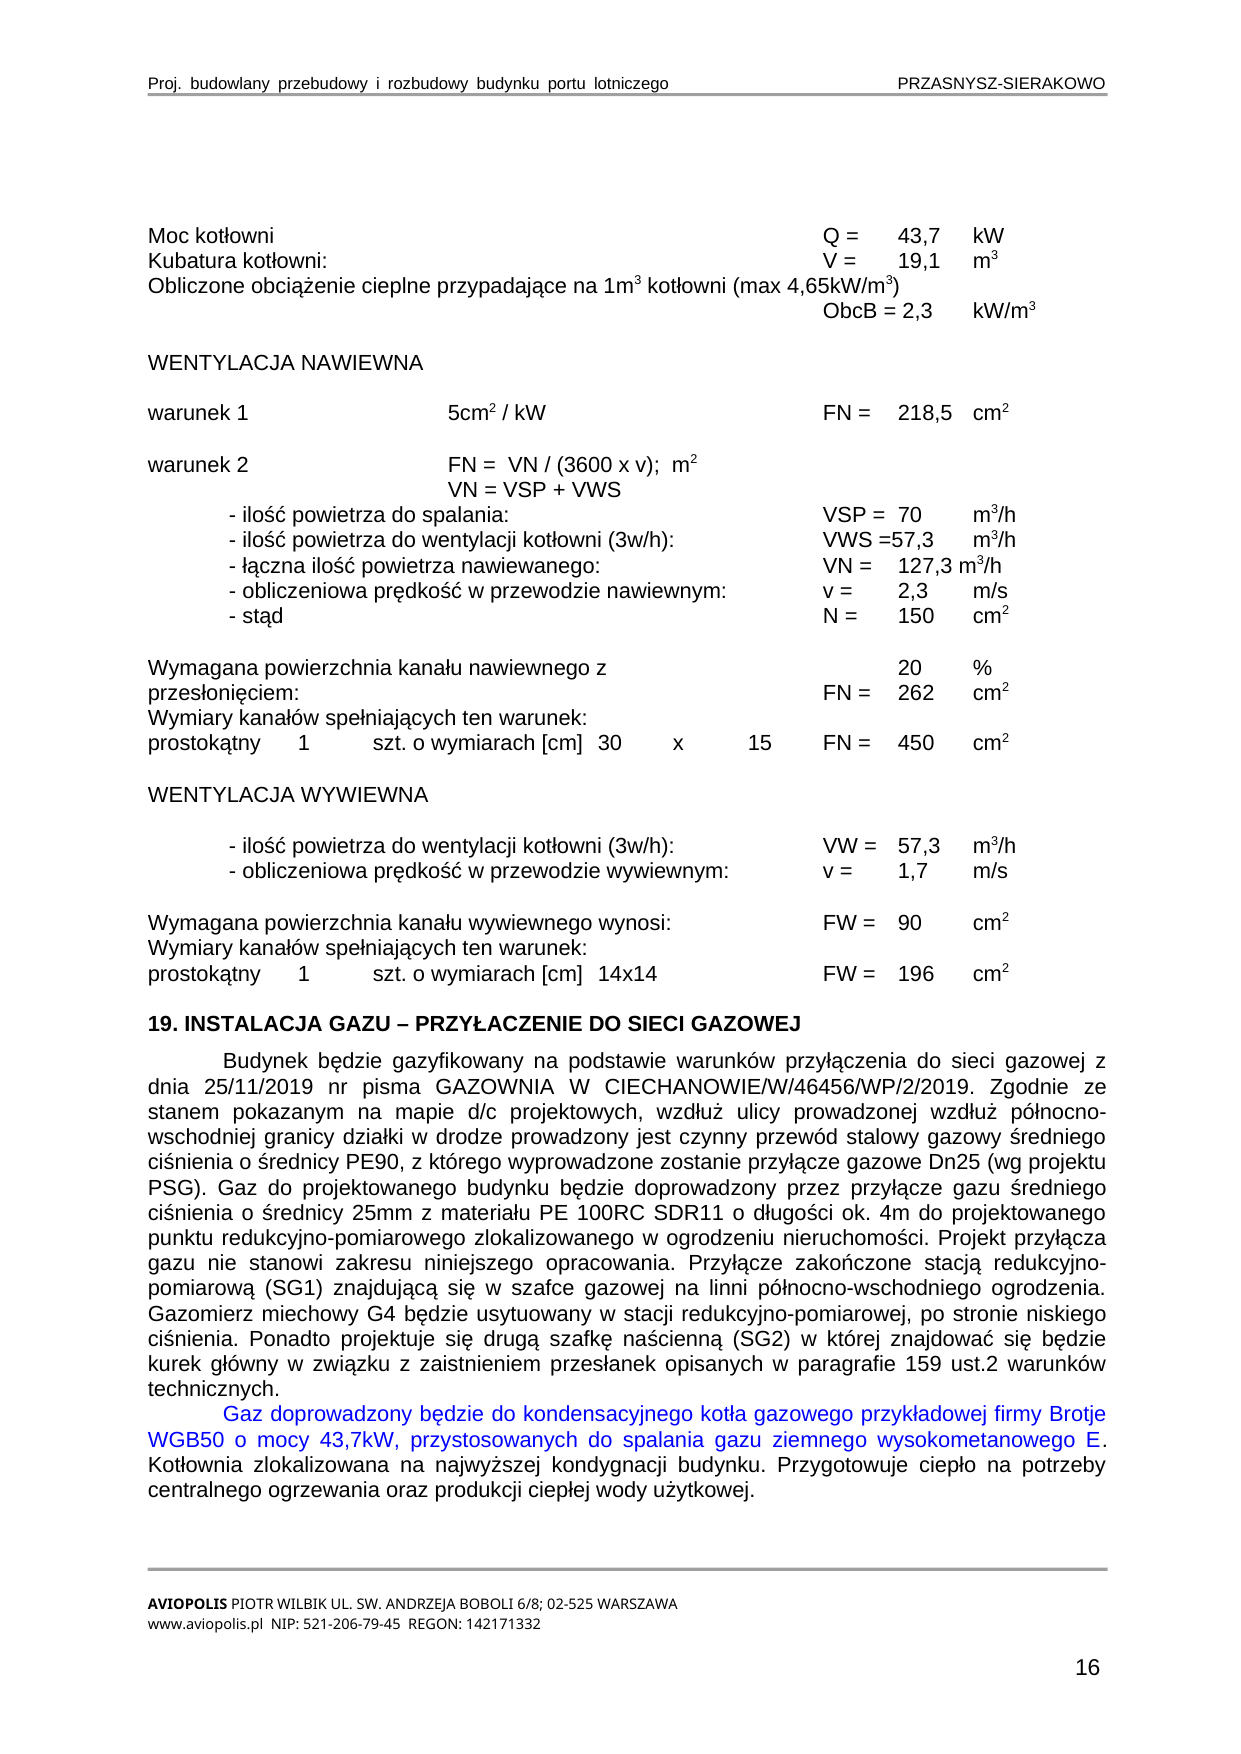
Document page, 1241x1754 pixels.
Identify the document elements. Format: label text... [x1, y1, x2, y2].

subtitle 19. INSTALACJA GAZU – PRZYŁACZENIE DO SIECI GAZOWEJ [148, 1011, 1107, 1036]
text Wymiary kanałów spełniających ten warunek: [148, 935, 1107, 960]
text Wymiary kanałów spełniających ten warunek: [148, 705, 1107, 730]
text WENTYLACJA WYWIEWNA [148, 782, 1107, 807]
text Obliczone obciążenie cieplne przypadające na 1m3 kotłowni (max 4,65kW/m3) ObcB = 2,3 kW/m3 [148, 273, 1107, 323]
text prostokątny 1 szt. o wymiarach [cm] 14x14 FW = 196 cm2 [148, 960, 1107, 986]
text Wymagana powierzchnia kanału nawiewnego z 20 % przesłonięciem: FN = 262 cm2 [148, 654, 1107, 705]
text VN = VSP + VWS [148, 477, 1107, 502]
text - obliczeniowa prędkość w przewodzie nawiewnym: v = 2,3 m/s [148, 578, 1107, 603]
text Gaz doprowadzony będzie do kondensacyjnego kotła gazowego przykładowej firmy Brotje WGB50 o mocy 43,7kW, przystosowanych do spalania gazu ziemnego wysokometanowego E. Kotłownia zlokalizowana na najwyższej kondygnacji budynku. Przygotowuje ciepło na potrzeby centralnego ogrzewania oraz produkcji ciepłej wody użytkowej. [148, 1401, 1107, 1502]
text Kubatura kotłowni: V = 19,1 m3 [148, 248, 1107, 273]
text prostokątny 1 szt. o wymiarach [cm] 30 x 15 FN = 450 cm2 [148, 730, 1107, 755]
text warunek 2 FN = VN / (3600 x v); m2 [148, 452, 1107, 477]
text - ilość powietrza do spalania: VSP = 70 m3/h [148, 502, 1107, 527]
text - ilość powietrza do wentylacji kotłowni (3w/h): VW = 57,3 m3/h [148, 833, 1107, 858]
text - stąd N = 150 cm2 [148, 603, 1107, 628]
text warunek 1 5cm2 / kW FN = 218,5 cm2 [148, 400, 1107, 425]
text Wymagana powierzchnia kanału wywiewnego wynosi: FW = 90 cm2 [148, 910, 1107, 935]
text - ilość powietrza do wentylacji kotłowni (3w/h): VWS =57,3 m3/h [148, 527, 1107, 552]
text WENTYLACJA NAWIEWNA [148, 350, 1107, 400]
text - obliczeniowa prędkość w przewodzie wywiewnym: v = 1,7 m/s [148, 858, 1107, 884]
text - łączna ilość powietrza nawiewanego: VN = 127,3 m3/h [148, 552, 1107, 578]
text Budynek będzie gazyfikowany na podstawie warunków przyłączenia do sieci gazowej z dnia 25/11/2019 nr pisma GAZOWNIA W CIECHANOWIE/W/46456/WP/2/2019. Zgodnie ze stanem pokazanym na mapie d/c projektowych, wzdłuż ulicy prowadzonej wzdłuż północno-wschodniej granicy działki w drodze prowadzony jest czynny przewód stalowy gazowy średniego ciśnienia o średnicy PE90, z którego wyprowadzone zostanie przyłącze gazowe Dn25 (wg projektu PSG). Gaz do projektowanego budynku będzie doprowadzony przez przyłącze gazu średniego ciśnienia o średnicy 25mm z materiału PE 100RC SDR11 o długości ok. 4m do projektowanego punktu redukcyjno-pomiarowego zlokalizowanego w ogrodzeniu nieruchomości. Projekt przyłącza gazu nie stanowi zakresu niniejszego opracowania. Przyłącze zakończone stacją redukcyjno-pomiarową (SG1) znajdującą się w szafce gazowej na linni północno-wschodniego ogrodzenia. Gazomierz miechowy G4 będzie usytuowany w stacji redukcyjno-pomiarowej, po stronie niskiego ciśnienia. Ponadto projektuje się drugą szafkę naścienną (SG2) w której znajdować się będzie kurek główny w związku z zaistnieniem przesłanek opisanych w paragrafie 159 ust.2 warunków technicznych. [148, 1048, 1107, 1401]
text Moc kotłowni Q = 43,7 kW [148, 222, 1107, 248]
